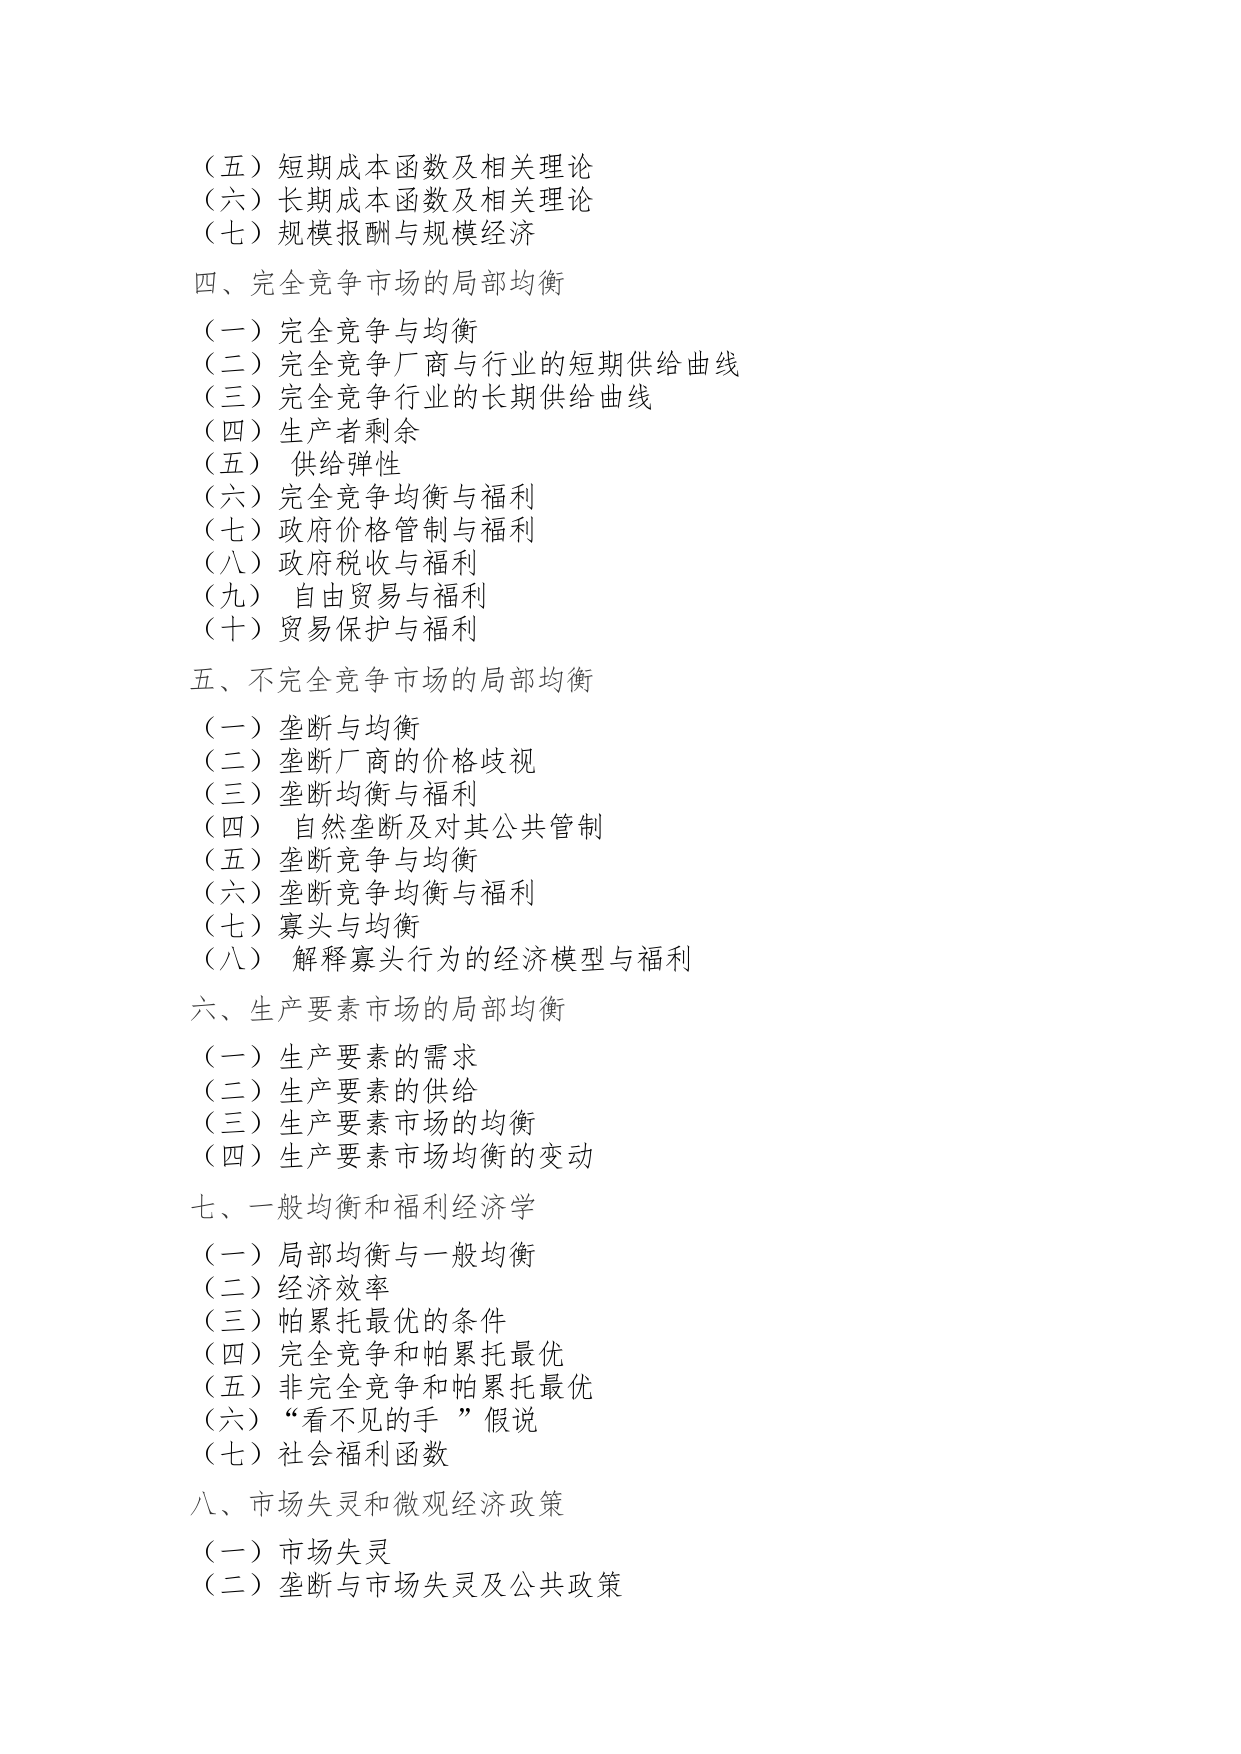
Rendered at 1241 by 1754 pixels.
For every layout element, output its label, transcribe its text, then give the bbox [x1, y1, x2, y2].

text （七）规模报酬与规模经济 [189, 219, 1054, 249]
text （二）垄断与市场失灵及公共政策 [189, 1572, 1054, 1602]
text （六）长期成本函数及相关理论 [189, 187, 1054, 217]
text （二）生产要素的供给 [189, 1077, 1054, 1107]
text （一）市场失灵 [189, 1539, 1054, 1569]
text （八） 解释寡头行为的经济模型与福利 [189, 945, 1054, 975]
text （二）经济效率 [189, 1274, 1054, 1304]
text 七、一般均衡和福利经济学 [188, 1193, 1054, 1223]
text 五、不完全竞争市场的局部均衡 [188, 666, 1054, 696]
text （七）社会福利函数 [189, 1440, 1054, 1470]
text （二）垄断厂商的价格歧视 [189, 747, 1054, 777]
text （一）局部均衡与一般均衡 [189, 1241, 1054, 1271]
text （五） 供给弹性 [189, 450, 1054, 480]
text （三）完全竞争行业的长期供给曲线 [189, 384, 1054, 414]
text （六）“看不见的手 ”假说 [189, 1407, 1054, 1437]
text （六）完全竞争均衡与福利 [189, 483, 1054, 513]
text （一）垄断与均衡 [189, 714, 1054, 744]
text 六、生产要素市场的局部均衡 [188, 996, 1054, 1026]
text 八、市场失灵和微观经济政策 [189, 1490, 1054, 1521]
text 四、完全竞争市场的局部均衡 [190, 270, 1054, 300]
text （三）帕累托最优的条件 [189, 1307, 1054, 1338]
text （八）政府税收与福利 [189, 549, 1054, 580]
text （四）完全竞争和帕累托最优 [189, 1341, 1054, 1371]
text （七）政府价格管制与福利 [189, 516, 1054, 546]
text （九） 自由贸易与福利 [189, 583, 1054, 613]
text （五）非完全竞争和帕累托最优 [189, 1374, 1054, 1404]
text （四）生产要素市场均衡的变动 [189, 1143, 1054, 1173]
text （一）完全竞争与均衡 [189, 318, 1054, 348]
text （三）生产要素市场的均衡 [189, 1110, 1054, 1140]
text （六）垄断竞争均衡与福利 [189, 879, 1054, 909]
text （五）短期成本函数及相关理论 [189, 154, 1054, 184]
text （二）完全竞争厂商与行业的短期供给曲线 [189, 351, 1054, 381]
text （三）垄断均衡与福利 [189, 780, 1054, 810]
text （四）生产者剩余 [189, 417, 1054, 447]
text （十）贸易保护与福利 [189, 616, 1054, 646]
text （五）垄断竞争与均衡 [189, 846, 1054, 876]
text （四） 自然垄断及对其公共管制 [189, 813, 1054, 843]
text （七）寡头与均衡 [189, 912, 1054, 942]
text （一）生产要素的需求 [189, 1044, 1054, 1074]
